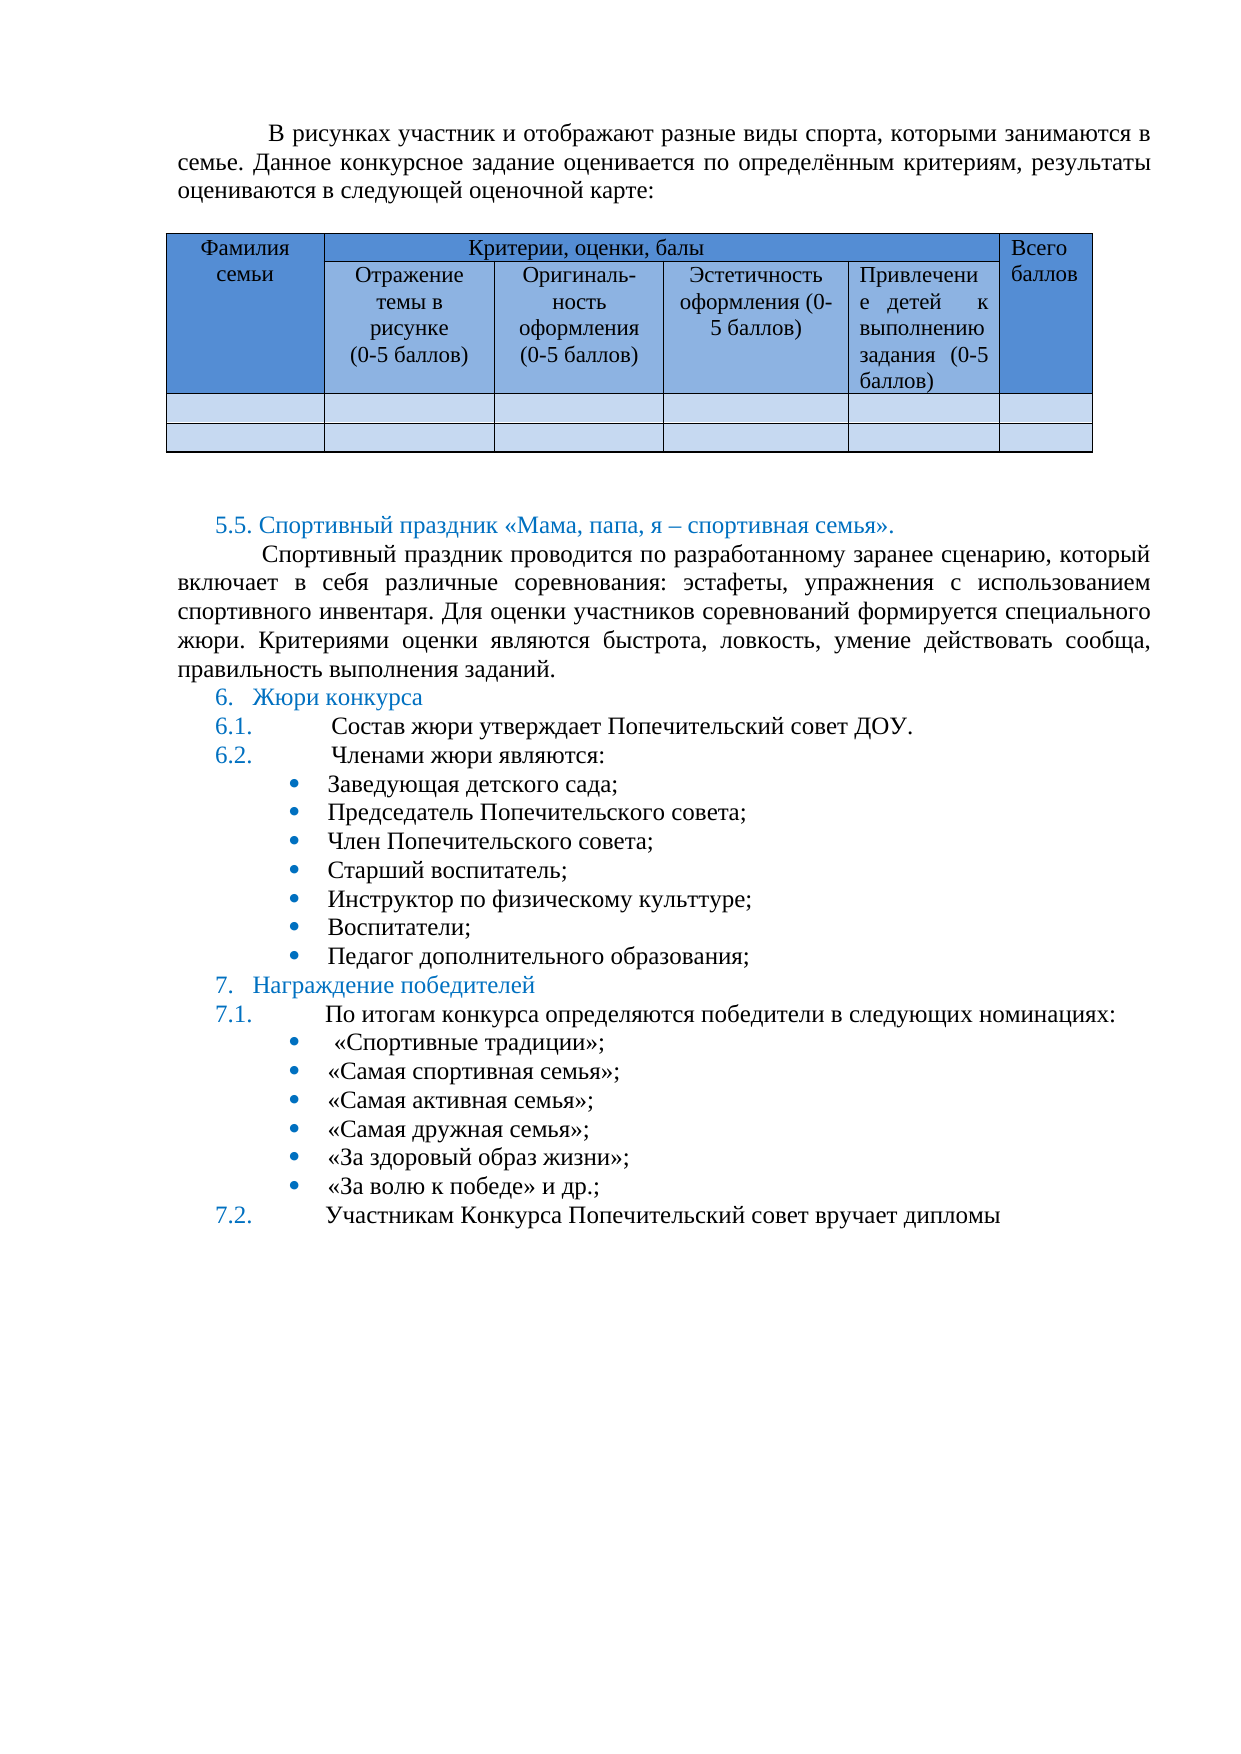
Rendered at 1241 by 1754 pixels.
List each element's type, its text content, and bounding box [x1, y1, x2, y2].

table_header Критерии, оценки, балы [325, 234, 848, 261]
text Спортивный праздник проводится по разработанному заранее сценарию, который включает в себя различные соревнования: эстафеты, упражнения с использованием спортивного инвентаря. Для оценки участников соревнований формируется специального жюри. Критериями оценки являются быстрота, ловкость, умение действовать сообща, правильность выполнения заданий. [177, 539, 1152, 682]
table_cell [664, 424, 848, 451]
list Заведующая детского сада; [290, 769, 1152, 797]
list Награждение победителей [215, 970, 1152, 999]
list Жюри конкурса [215, 682, 1152, 711]
list Член Попечительского совета; [290, 826, 1152, 855]
list «Спортивные традиции»; [290, 1027, 1152, 1056]
table_cell [495, 424, 663, 451]
list «Самая спортивная семья»; [290, 1056, 1152, 1085]
list Председатель Попечительского совета; [290, 797, 1152, 826]
list Старший воспитатель; [290, 855, 1152, 884]
list Участникам Конкурса Попечительский совет вручает дипломы [215, 1200, 1152, 1229]
text В рисунках участник и отображают разные виды спорта, которыми занимаются в семье. Данное конкурсное задание оценивается по определённым критериям, результаты оцениваются в следующей оценочной карте: [177, 118, 1152, 204]
list По итогам конкурса определяются победители в следующих номинациях: [215, 999, 1152, 1027]
table_cell [849, 424, 999, 451]
list Состав жюри утверждает Попечительский совет ДОУ. [215, 711, 1152, 740]
table_cell [325, 394, 494, 422]
list Инструктор по физическому культтуре; [290, 884, 1152, 912]
table_cell [167, 394, 324, 422]
list «За здоровый образ жизни»; [290, 1142, 1152, 1171]
list Воспитатели; [290, 912, 1152, 941]
table_cell [664, 394, 848, 422]
list Членами жюри являются: [215, 740, 1152, 769]
table_header Фамилия семьи [167, 234, 324, 393]
table_cell [325, 424, 494, 451]
table_cell [849, 394, 999, 422]
list «Самая активная семья»; [290, 1085, 1152, 1114]
table_cell [495, 394, 663, 422]
table_cell [1000, 394, 1092, 422]
text 5.5. Спортивный праздник «Мама, папа, я – спортивная семья». [177, 510, 1152, 539]
table_cell Эстетичность оформления (0-5 баллов) [664, 262, 848, 393]
table_cell Привлечение детей к выполнению задания (0-5 баллов) [849, 262, 999, 393]
table_cell Отражение темы в рисунке (0-5 баллов) [325, 262, 494, 393]
table_cell Оригиналь-ность оформления (0-5 баллов) [495, 262, 663, 393]
list «За волю к победе» и др.; [290, 1171, 1152, 1200]
list Педагог дополнительного образования; [290, 941, 1152, 970]
table_cell [1000, 424, 1092, 451]
list «Самая дружная семья»; [290, 1114, 1152, 1142]
table_header Всего баллов [1000, 234, 1092, 393]
table_header [848, 234, 999, 261]
table_cell [167, 424, 324, 451]
